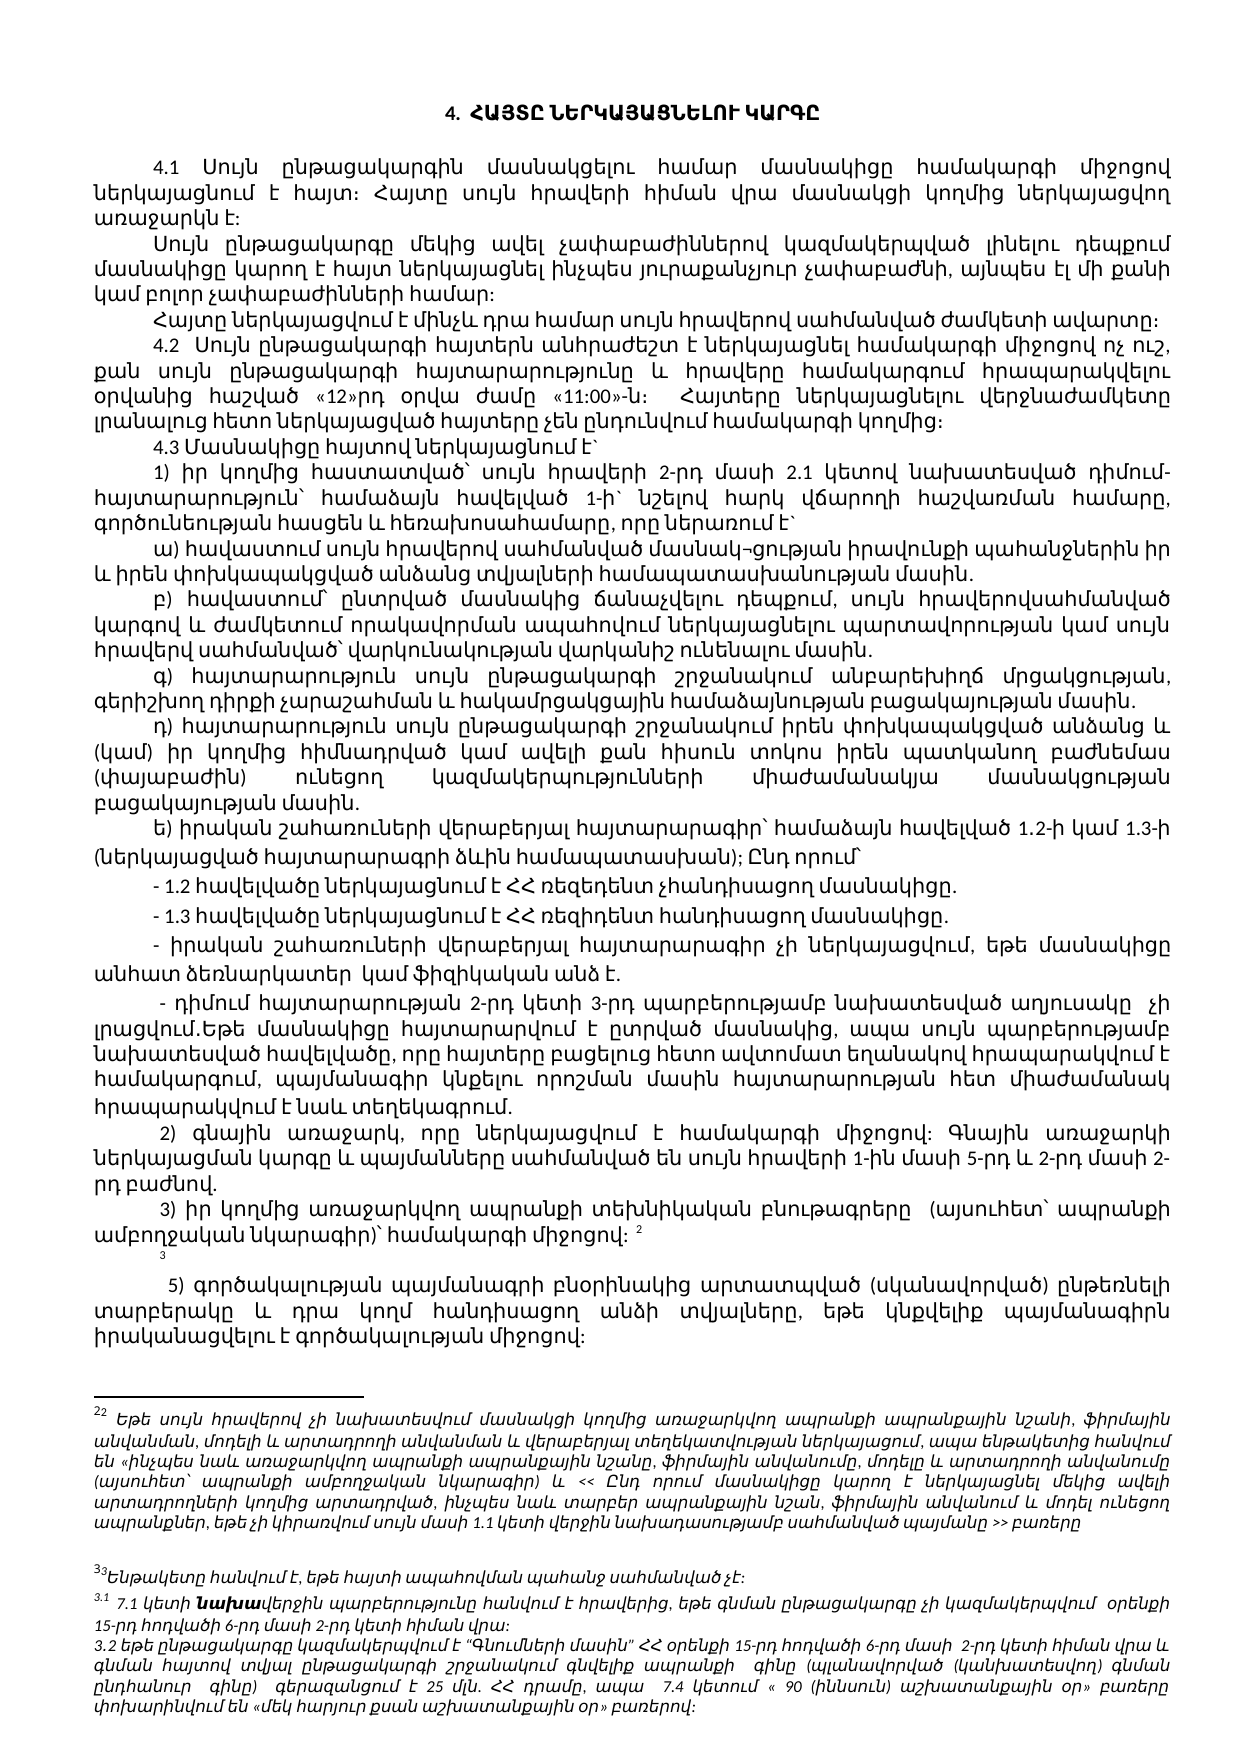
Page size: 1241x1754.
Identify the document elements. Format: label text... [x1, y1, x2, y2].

text - դիմում հայտարարության 2-րդ կետի 3-րդ պարբերությամբ նախատեսված աղյուսակը չի լրացվում․Եթե մասնակիցը հայտարարվում է ըտրված մասնակից, ապա սույն պարբերությամբ նախատեսված հավելվածը, որը հայտերը բացելուց հետո ավտոմատ եղանակով հրապարակվում է համակարգում, պայմանագիր կնքելու որոշման մասին հայտարարության հետ միաժամանակ հրապարակվում է նաև տեղեկագրում. [94, 990, 1171, 1120]
text դ) հայտարարություն սույն ընթացակարգի շրջանակում իրեն փոխկապակցված անձանց և (կամ) իր կողմից հիմնադրված կամ ավելի քան հիսուն տոկոս իրեն պատկանող բաժնեմաս (փայաբաժին) ունեցող կազմակերպությունների միաժամանակյա մասնակցության բացակայության մասին. [94, 714, 1171, 815]
text 5) գործակալության պայմանագրի բնօրինակից արտատպված (սկանավորված) ընթեռնելի տարբերակը և դրա կողմ հանդիսացող անձի տվյալները, եթե կնքվելիք պայմանագիրն իրականացվելու է գործակալության միջոցով: [94, 1273, 1171, 1349]
text 3) իր կողմից առաջարկվող ապրանքի տեխնիկական բնութագրերը (այսուհետ՝ ապրանքի ամբողջական նկարագիր)՝ համակարգի միջոցով: 2 [94, 1196, 1171, 1247]
text 4. ՀԱՅՏԸ ՆԵՐԿԱՅԱՑՆԵԼՈՒ ԿԱՐԳԸ [94, 100, 1171, 126]
text - 1.2 հավելվածը ներկայացնում է ՀՀ ռեզեդենտ չհանդիսացող մասնակիցը. [94, 874, 1171, 899]
text - 1.3 հավելվածը ներկայացնում է ՀՀ ռեզիդենտ հանդիսացող մասնակիցը. [94, 903, 1171, 928]
text - իրական շահառուների վերաբերյալ հայտարարագիր չի ներկայացվում, եթե մասնակիցը անհատ ձեռնարկատեր կամ ֆիզիկական անձ է. [94, 932, 1171, 987]
text 4.3 Մասնակիցը հայտով ներկայացնում է` [94, 434, 1171, 459]
text 1) իր կողմից հաստատված՝ սույն հրավերի 2-րդ մասի 2.1 կետով նախատեսված դիմում-հայտարարություն՝ համաձայն հավելված 1-ի` նշելով հարկ վճարողի հաշվառման համարը, գործունեության հասցեն և հեռախոսահամարը, որը ներառում է` [94, 459, 1171, 536]
text 4.1 Սույն ընթացակարգին մասնակցելու համար մասնակիցը համակարգի միջոցով ներկայացնում է հայտ։ Հայտը սույն հրավերի հիման վրա մասնակցի կողմից ներկայացվող առաջարկն է: [94, 154, 1171, 231]
text գ) հայտարարություն սույն ընթացակարգի շրջանակում անբարեխիղճ մրցակցության, գերիշխող դիրքի չարաշահման և հակամրցակցային համաձայնության բացակայության մասին. [94, 663, 1171, 714]
text բ) հավաստում՝ ընտրված մասնակից ճանաչվելու դեպքում, սույն հրավերովսահմանված կարգով և ժամկետում որակավորման ապահովում ներկայացնելու պարտավորության կամ սույն հրավերվ սահմանված՝ վարկունակության վարկանիշ ունենալու մասին. [94, 587, 1171, 663]
text Հայտը ներկայացվում է մինչև դրա համար սույն հրավերով սահմանված ժամկետի ավարտը։ [94, 307, 1171, 332]
text 4.2 Սույն ընթացակարգի հայտերն անհրաժեշտ է ներկայացնել համակարգի միջոցով ոչ ուշ, քան սույն ընթացակարգի հայտարարությունը և հրավերը համակարգում հրապարակվելու օրվանից հաշված «12»րդ օրվա ժամը «11:00»-ն։ Հայտերը ներկայացնելու վերջնաժամկետը լրանալուց հետո ներկայացված հայտերը չեն ընդունվում համակարգի կողմից։ [94, 332, 1171, 434]
text Սույն ընթացակարգը մեկից ավել չափաբաժիններով կազմակերպված լինելու դեպքում մասնակիցը կարող է հայտ ներկայացնել ինչպես յուրաքանչյուր չափաբաժնի, այնպես էլ մի քանի կամ բոլոր չափաբաժինների համար: [94, 231, 1171, 307]
text 3 [94, 1247, 1171, 1273]
text 2) գնային առաջարկ, որը ներկայացվում է համակարգի միջոցով: Գնային առաջարկի ներկայացման կարգը և պայմանները սահմանված են սույն հրավերի 1-ին մասի 5-րդ և 2-րդ մասի 2-րդ բաժնով. [94, 1120, 1171, 1196]
text ե) իրական շահառուների վերաբերյալ հայտարարագիր՝ համաձայն հավելված 1․2-ի կամ 1.3-ի (ներկայացված հայտարարագրի ձևին համապատասխան); Ընդ որում՝ [94, 815, 1171, 870]
text ա) հավաստում սույն հրավերով սահմանված մասնակ¬ցության իրավունքի պահանջներին իր և իրեն փոխկապակցված անձանց տվյալների համապատասխանության մասին. [94, 536, 1171, 587]
